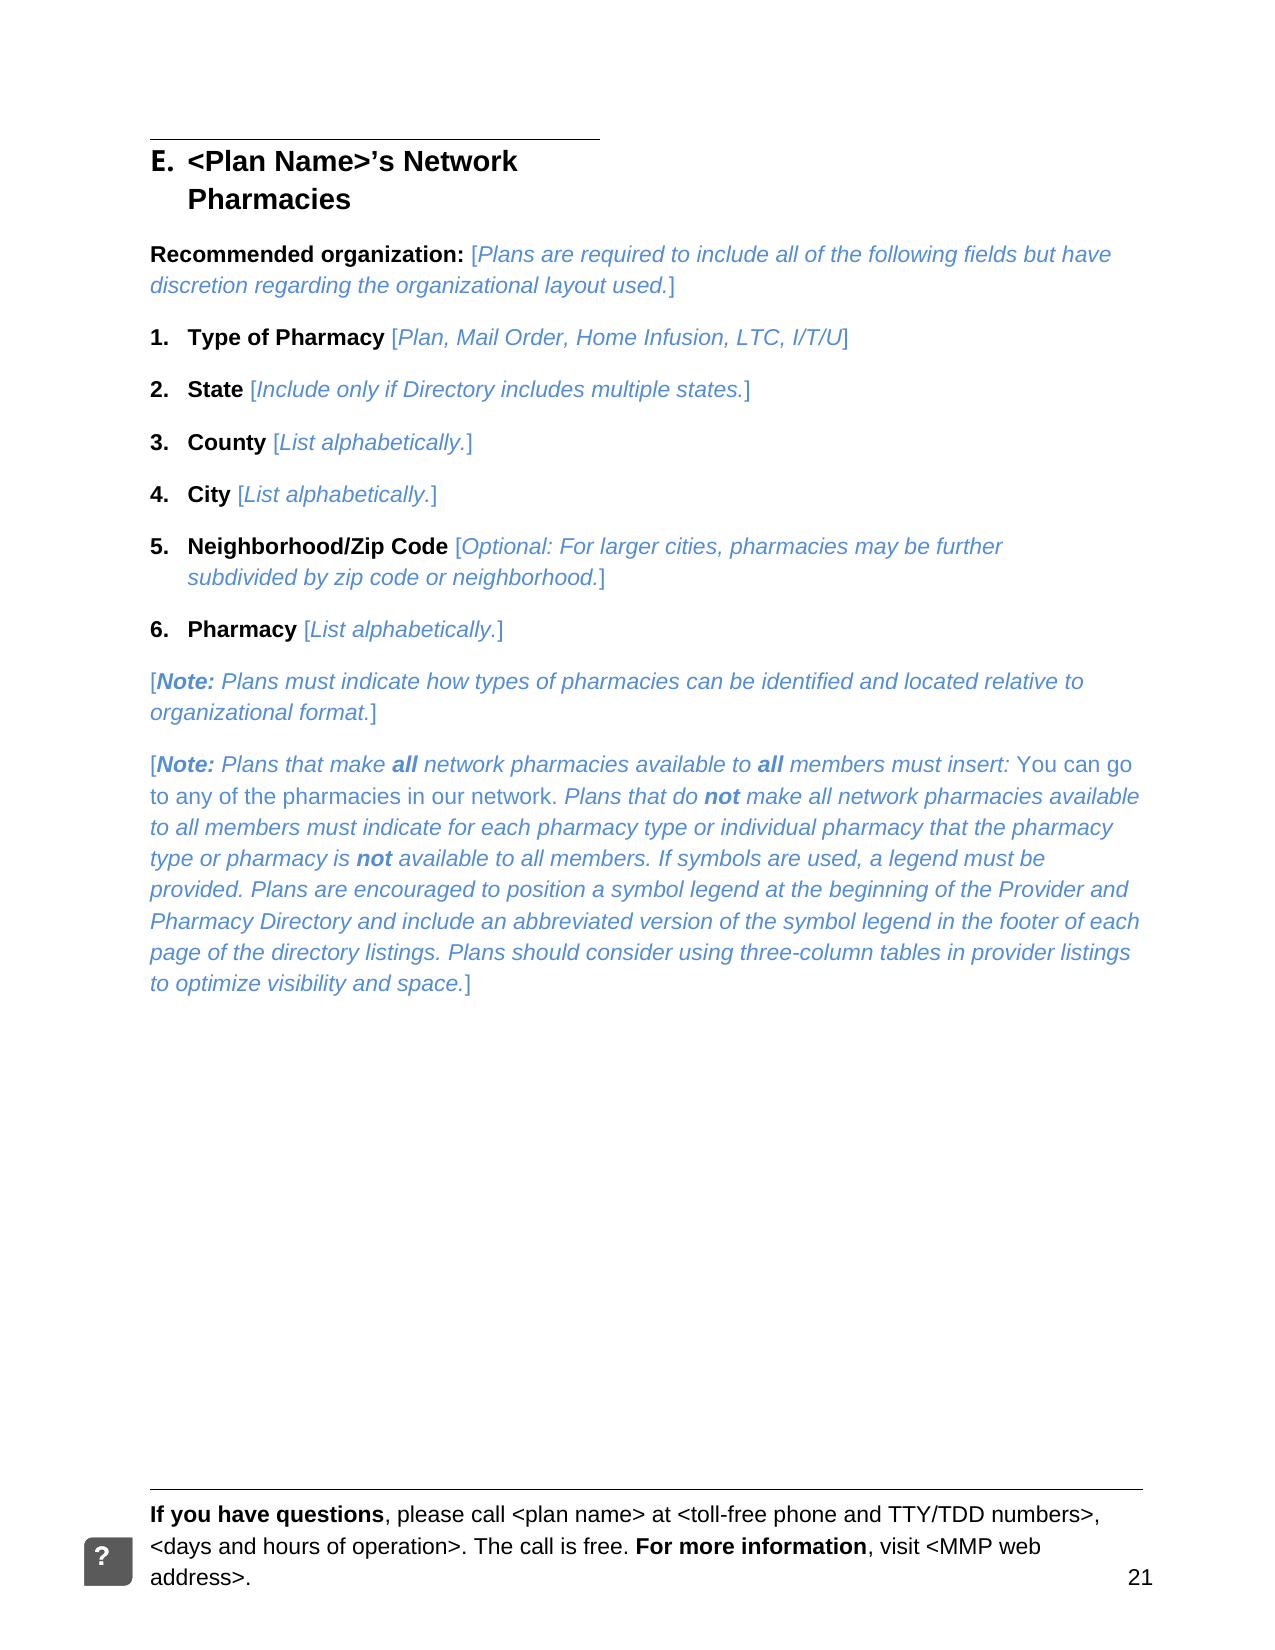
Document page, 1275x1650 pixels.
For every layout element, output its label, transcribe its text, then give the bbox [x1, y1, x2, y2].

list City [List alphabetically.] [150, 477, 1068, 508]
list Pharmacy [List alphabetically.] [150, 612, 1068, 644]
subtitle <Plan Name>’s Network Pharmacies [150, 140, 600, 217]
list Type of Pharmacy [Plan, Mail Order, Home Infusion, LTC, I/T/U] [150, 321, 1068, 352]
text [Note: Plans must indicate how types of pharmacies can be identified and located relative to organizational format.] [150, 664, 1143, 727]
text [Note: Plans that make all network pharmacies available to all members must insert: You can go to any of the pharmacies in our network. Plans that do not make all network pharmacies available to all members must indicate for each pharmacy type or individual pharmacy that the pharmacy type or pharmacy is not available to all members. If symbols are used, a legend must be provided. Plans are encouraged to position a symbol legend at the beginning of the Provider and Pharmacy Directory and include an abbreviated version of the symbol legend in the footer of each page of the directory listings. Plans should consider using three-column tables in provider listings to optimize visibility and space.] [150, 748, 1143, 998]
list State [Include only if Directory includes multiple states.] [150, 373, 1068, 404]
list County [List alphabetically.] [150, 425, 1068, 456]
list Neighborhood/Zip Code [Optional: For larger cities, pharmacies may be further subdivided by zip code or neighborhood.] [150, 529, 1068, 592]
text Recommended organization: [Plans are required to include all of the following fields but have discretion regarding the organizational layout used.] [150, 237, 1143, 300]
